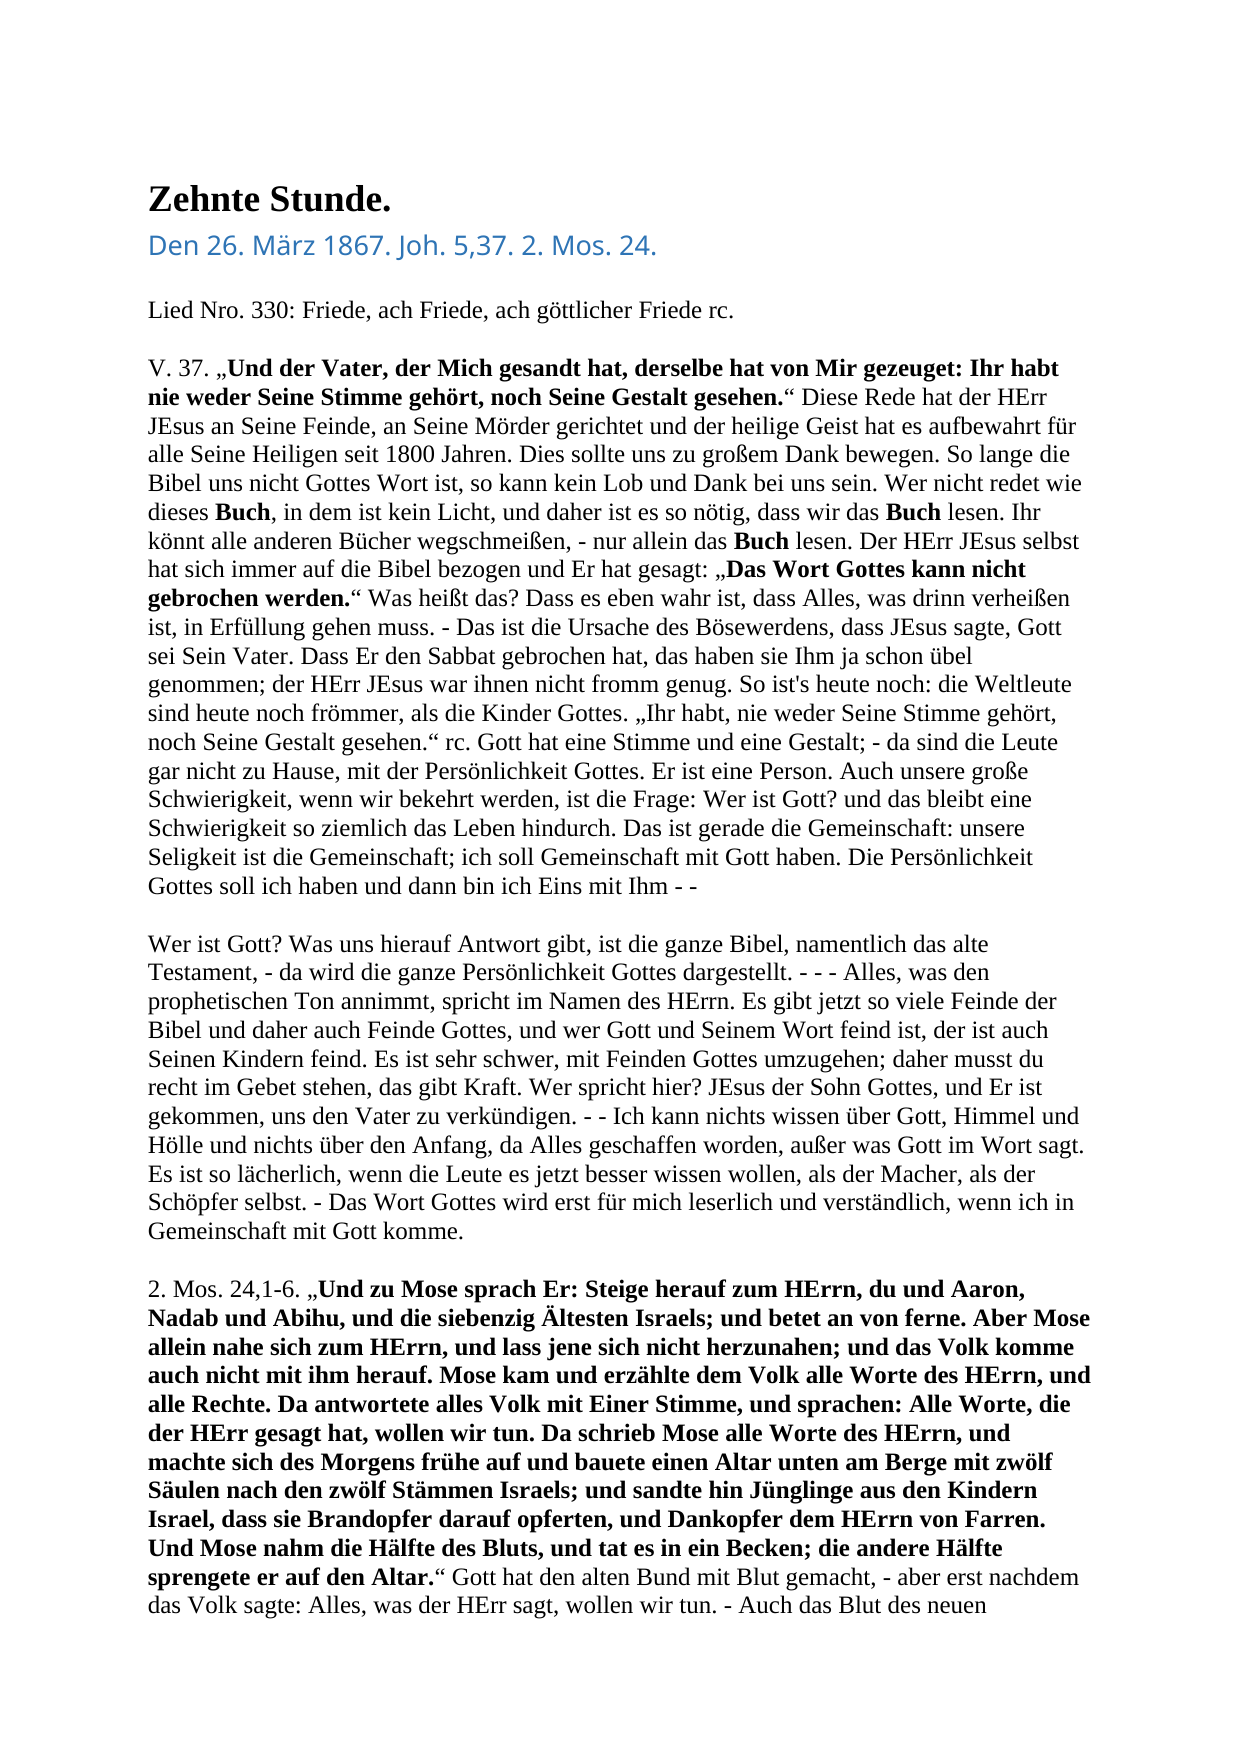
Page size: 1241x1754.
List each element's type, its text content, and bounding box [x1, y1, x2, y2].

text V. 37. „Und der Vater, der Mich gesandt hat, derselbe hat von Mir gezeuget: Ihr habt nie weder Seine Stimme gehört, noch Seine Gestalt gesehen.“ Diese Rede hat der HErr JEsus an Seine Feinde, an Seine Mörder gerichtet und der heilige Geist hat es aufbewahrt für alle Seine Heiligen seit 1800 Jahren. Dies sollte uns zu großem Dank bewegen. So lange die Bibel uns nicht Gottes Wort ist, so kann kein Lob und Dank bei uns sein. Wer nicht redet wie dieses Buch, in dem ist kein Licht, und daher ist es so nötig, dass wir das Buch lesen. Ihr könnt alle anderen Bücher wegschmeißen, - nur allein das Buch lesen. Der HErr JEsus selbst hat sich immer auf die Bibel bezogen und Er hat gesagt: „Das Wort Gottes kann nicht gebrochen werden.“ Was heißt das? Dass es eben wahr ist, dass Alles, was drinn verheißen ist, in Erfüllung gehen muss. - Das ist die Ursache des Bösewerdens, dass JEsus sagte, Gott sei Sein Vater. Dass Er den Sabbat gebrochen hat, das haben sie Ihm ja schon übel genommen; der HErr JEsus war ihnen nicht fromm genug. So ist's heute noch: die Weltleute sind heute noch frömmer, als die Kinder Gottes. „Ihr habt, nie weder Seine Stimme gehört, noch Seine Gestalt gesehen.“ rc. Gott hat eine Stimme und eine Gestalt; - da sind die Leute gar nicht zu Hause, mit der Persönlichkeit Gottes. Er ist eine Person. Auch unsere große Schwierigkeit, wenn wir bekehrt werden, ist die Frage: Wer ist Gott? und das bleibt eine Schwierigkeit so ziemlich das Leben hindurch. Das ist gerade die Gemeinschaft: unsere Seligkeit ist die Gemeinschaft; ich soll Gemeinschaft mit Gott haben. Die Persönlichkeit Gottes soll ich haben und dann bin ich Eins mit Ihm - - [148, 353, 1093, 899]
text Lied Nro. 330: Friede, ach Friede, ach göttlicher Friede rc. [148, 295, 1093, 324]
subtitle Zehnte Stunde. [148, 177, 1093, 220]
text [148, 1274, 1093, 1619]
subtitle Den 26. März 1867. Joh. 5,37. 2. Mos. 24. [148, 226, 1093, 263]
text Wer ist Gott? Was uns hierauf Antwort gibt, ist die ganze Bibel, namentlich das alte Testament, - da wird die ganze Persönlichkeit Gottes dargestellt. - - - Alles, was den prophetischen Ton annimmt, spricht im Namen des HErrn. Es gibt jetzt so viele Feinde der Bibel und daher auch Feinde Gottes, und wer Gott und Seinem Wort feind ist, der ist auch Seinen Kindern feind. Es ist sehr schwer, mit Feinden Gottes umzugehen; daher musst du recht im Gebet stehen, das gibt Kraft. Wer spricht hier? JEsus der Sohn Gottes, und Er ist gekommen, uns den Vater zu verkündigen. - - Ich kann nichts wissen über Gott, Himmel und Hölle und nichts über den Anfang, da Alles geschaffen worden, außer was Gott im Wort sagt. Es ist so lächerlich, wenn die Leute es jetzt besser wissen wollen, als der Macher, als der Schöpfer selbst. - Das Wort Gottes wird erst für mich leserlich und verständlich, wenn ich in Gemeinschaft mit Gott komme. [148, 929, 1093, 1245]
